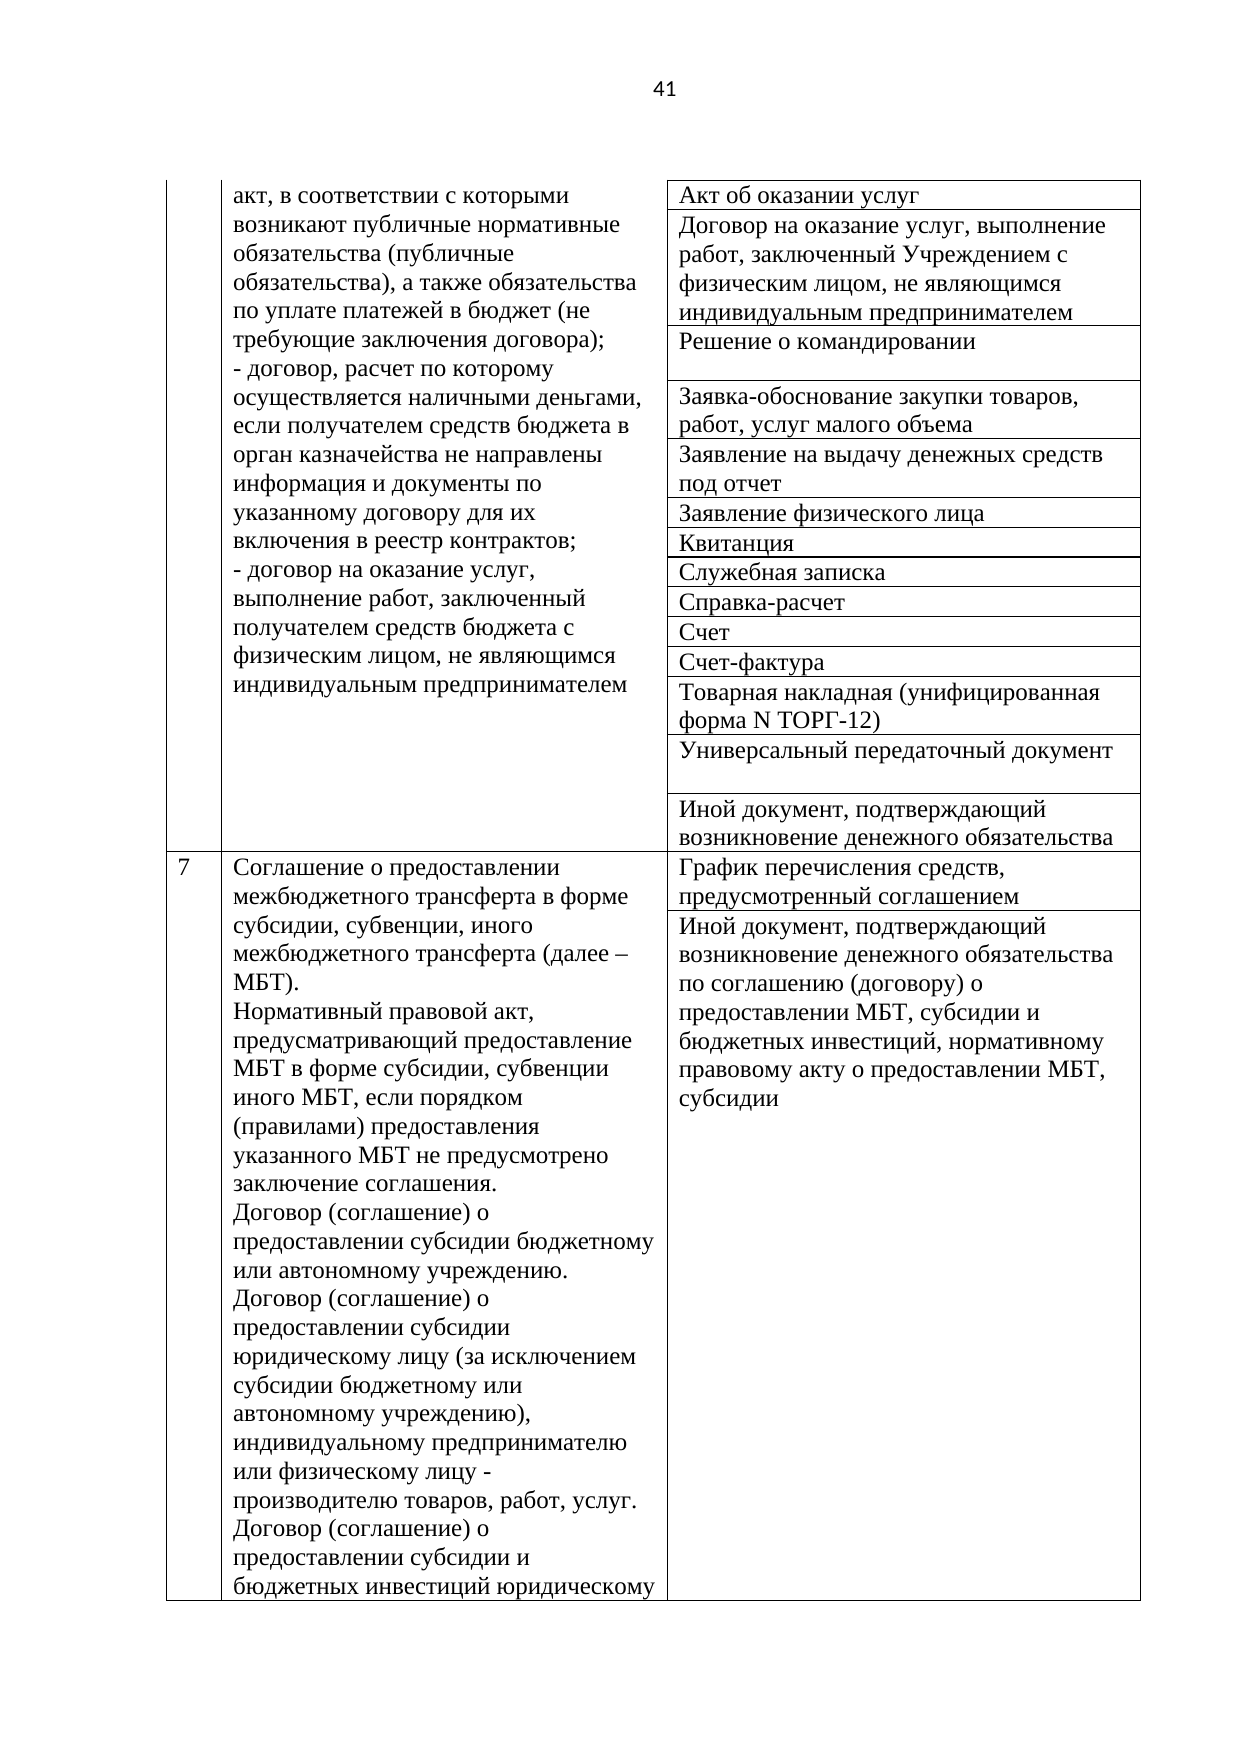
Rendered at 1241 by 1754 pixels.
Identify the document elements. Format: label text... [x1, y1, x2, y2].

table_cell Иной документ, подтверждающий возникновение денежного обязательства [668, 794, 1140, 851]
table_cell Справка-расчет [668, 587, 1140, 616]
table_cell Счет [668, 617, 1140, 646]
table_cell Заявка-обоснование закупки товаров, работ, услуг малого объема [668, 381, 1140, 438]
table_cell График перечисления средств, предусмотренный соглашением [668, 852, 1140, 910]
table_cell Акт об оказании услуг [668, 181, 1140, 209]
table_cell Заявление на выдачу денежных средств под отчет [668, 439, 1140, 497]
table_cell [668, 911, 1140, 1600]
table_cell Квитанция [668, 528, 1140, 556]
table_cell Товарная накладная (унифицированная форма N ТОРГ-12) [668, 677, 1140, 734]
table_cell Договор на оказание услуг, выполнение работ, заключенный Учреждением с физическим лицом, не являющимся индивидуальным предпринимателем [668, 210, 1140, 325]
table_cell Соглашение о предоставлении межбюджетного трансферта в форме субсидии, субвенции, иного межбюджетного трансферта (далее – МБТ). Нормативный правовой акт, предусматривающий предоставление МБТ в форме субсидии, субвенции иного МБТ, если порядком (правилами) предоставления указанного МБТ не предусмотрено заключение соглашения. Договор (соглашение) о предоставлении субсидии бюджетному или автономному учреждению. Договор (соглашение) о предоставлении субсидии юридическому лицу (за исключением субсидии бюджетному или автономному учреждению), индивидуальному предпринимателю или физическому лицу - производителю товаров, работ, услуг. Договор (соглашение) о предоставлении субсидии и бюджетных инвестиций юридическому лицу. Нормативный правовой акт, предусматривающий предоставление субсидии юридическому лицу, если порядком (правилами) предоставления указанной субсидии не предусмотрено заключение договора (соглашения) [222, 852, 667, 1600]
table_cell Служебная записка [668, 558, 1140, 586]
table_cell Универсальный передаточный документ [668, 735, 1140, 793]
table_cell Решение о командировании [668, 326, 1140, 380]
table_cell 7 [167, 852, 221, 1600]
table_cell Счет-фактура [668, 647, 1140, 676]
table_cell Заявление физического лица [668, 498, 1140, 527]
